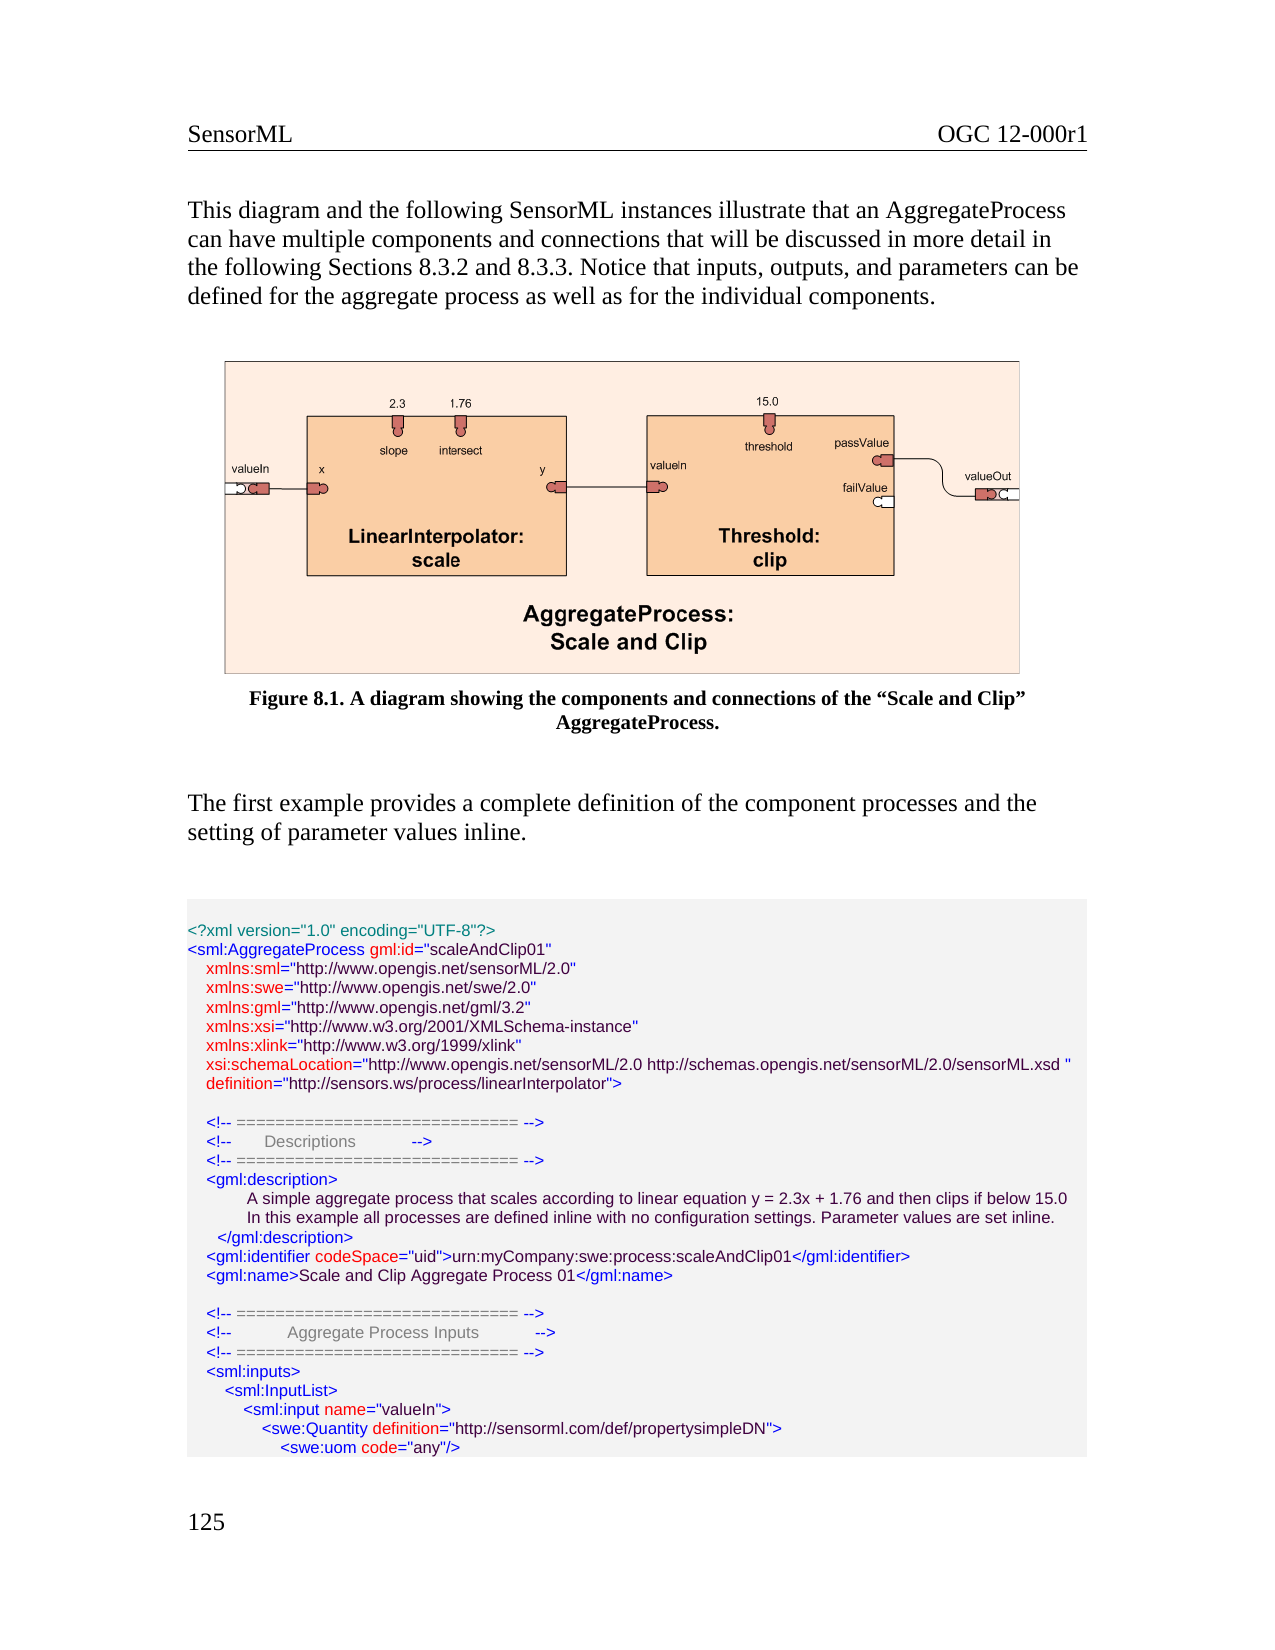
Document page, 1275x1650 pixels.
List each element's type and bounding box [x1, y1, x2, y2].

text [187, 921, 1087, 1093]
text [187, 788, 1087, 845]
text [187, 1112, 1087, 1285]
picture [224, 361, 1020, 674]
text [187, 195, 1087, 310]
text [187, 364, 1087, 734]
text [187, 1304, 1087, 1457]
